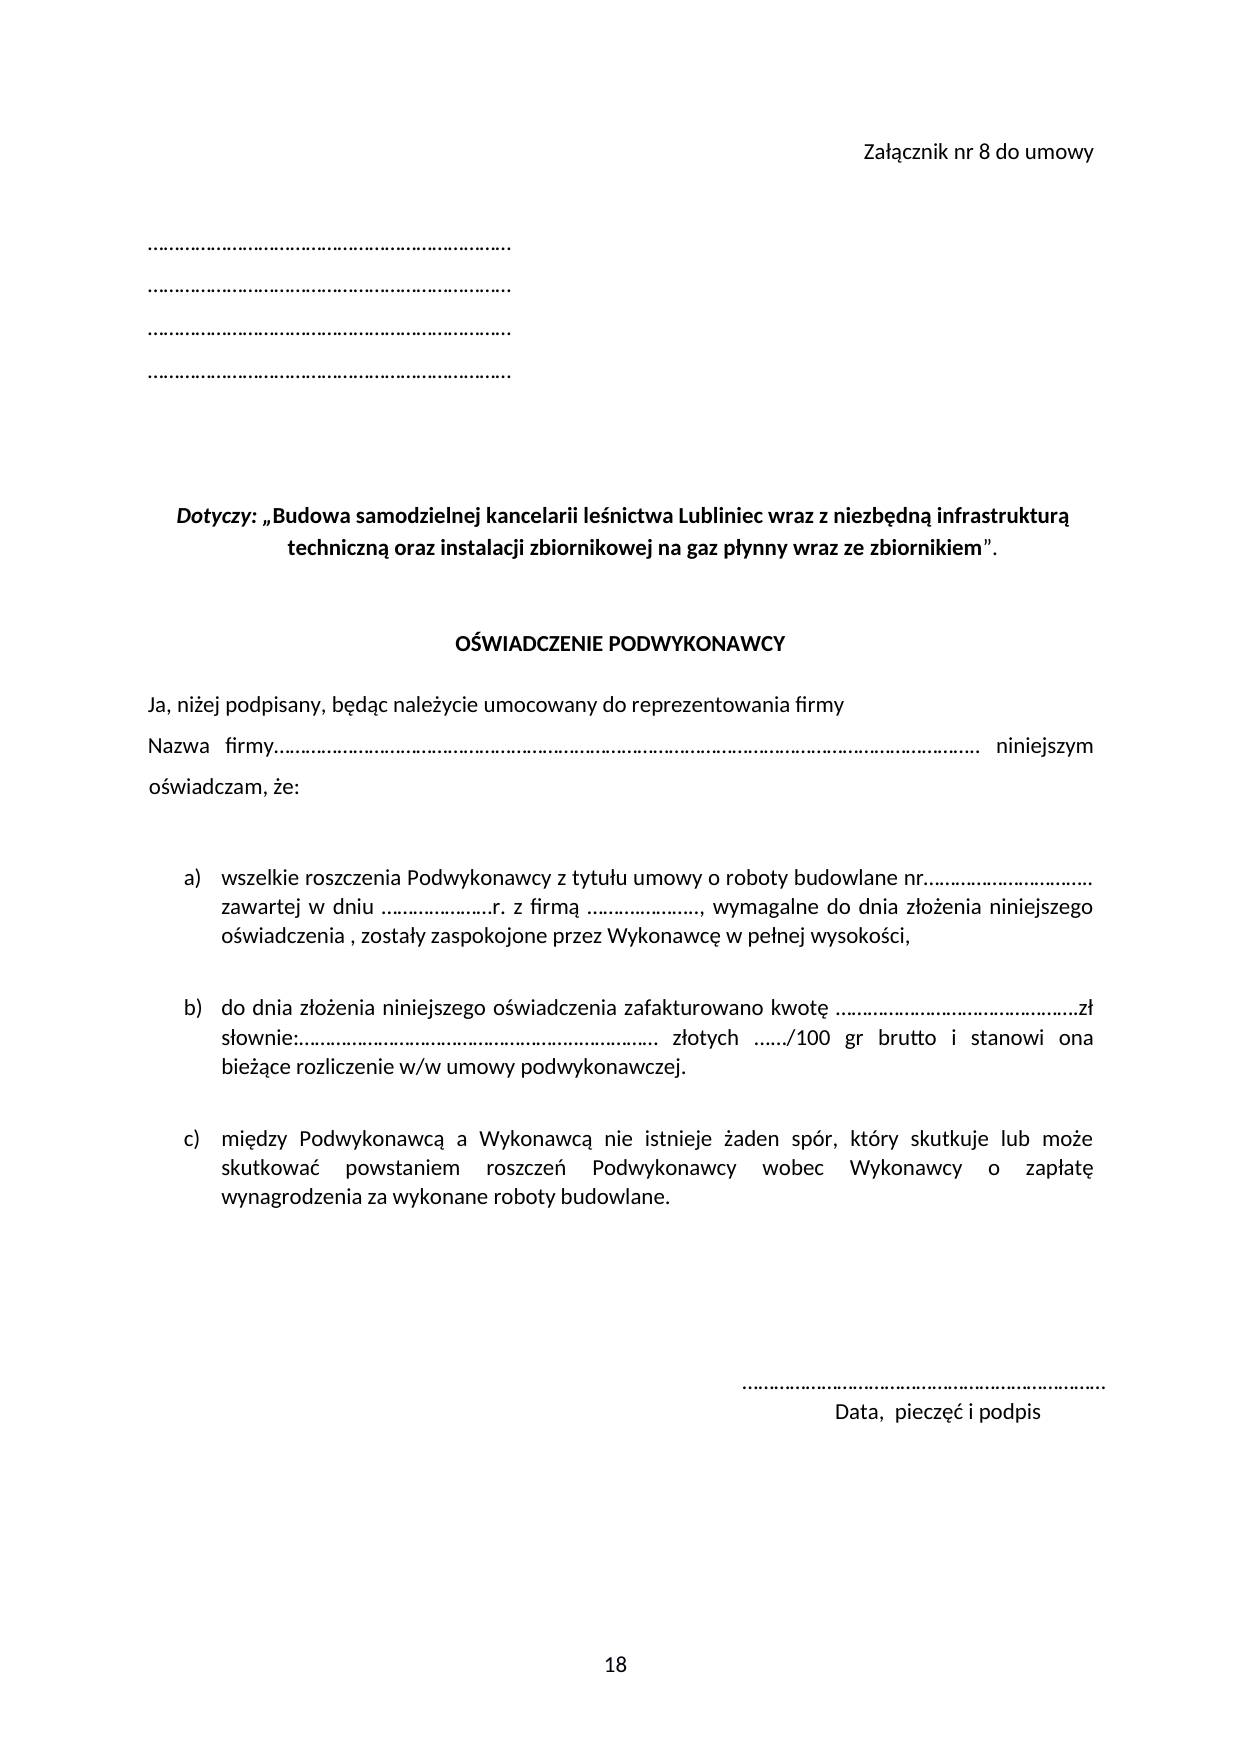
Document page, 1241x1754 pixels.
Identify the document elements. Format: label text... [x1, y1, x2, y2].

list wszelkie roszczenia Podwykonawcy z tytułu umowy o roboty budowlane nr………………………….. zawartej w dniu …………………r. z firmą ……….……….., wymagalne do dnia złożenia niniejszego oświadczenia , zostały zaspokojone przez Wykonawcę w pełnej wysokości, [183, 863, 1095, 949]
text Załącznik nr 8 do umowy [111, 137, 1094, 165]
text …………………………………………………………… [148, 228, 1095, 256]
text Ja, niżej podpisany, będąc należycie umocowany do reprezentowania firmy [148, 690, 1095, 718]
text …………………………………………………………… [148, 356, 1095, 384]
subtitle OŚWIADCZENIE PODWYKONAWCY [134, 629, 1106, 657]
list między Podwykonawcą a Wykonawcą nie istnieje żaden spór, który skutkuje lub może skutkować powstaniem roszczeń Podwykonawcy wobec Wykonawcy o zapłatę wynagrodzenia za wykonane roboty budowlane. [183, 1124, 1095, 1211]
list do dnia złożenia niniejszego oświadczenia zafakturowano kwotę ……………………………………….zł słownie:……………………………………………..…………… złotych ...…/100 gr brutto i stanowi ona bieżące rozliczenie w/w umowy podwykonawczej. [183, 993, 1095, 1080]
text Dotyczy: „Budowa samodzielnej kancelarii leśnictwa Lubliniec wraz z niezbędną infrastrukturą techniczną oraz instalacji zbiornikowej na gaz płynny wraz ze zbiornikiem”. [133, 501, 1114, 562]
text Data, pieczęć i podpis [835, 1397, 1115, 1425]
text Nazwa firmy…………………………………………………………………………………………………………………….. niniejszym oświadczam, że: [148, 731, 1095, 800]
text …………………………………………………………… [133, 1367, 1107, 1395]
text …………………………………………………………… [148, 271, 1095, 299]
text …………………………………………………………… [148, 313, 1095, 341]
